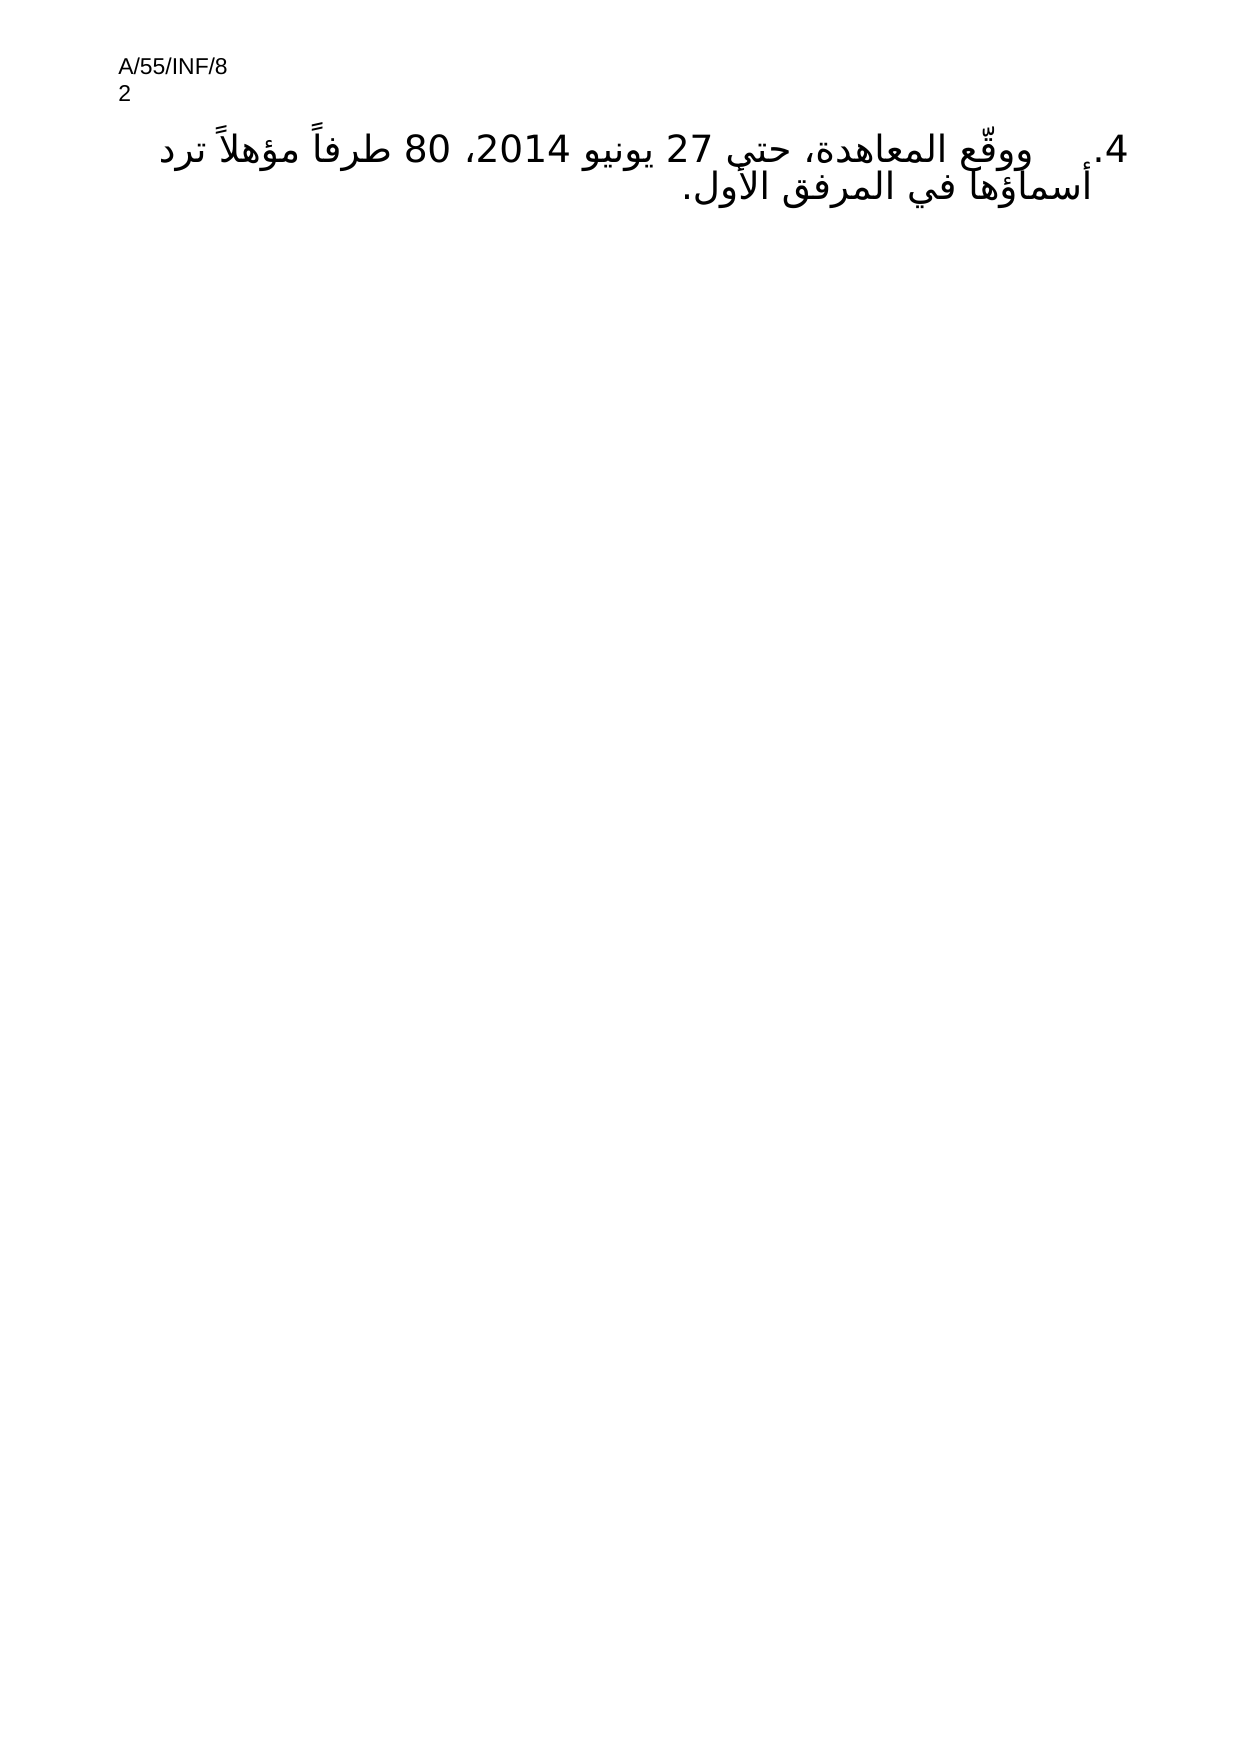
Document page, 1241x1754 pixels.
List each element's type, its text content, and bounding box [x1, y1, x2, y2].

text ووقّع المعاهدة، حتى 27 يونيو 2014، 80 طرفاً مؤهلاً ترد أسماؤها في المرفق الأول. [118, 132, 1092, 207]
